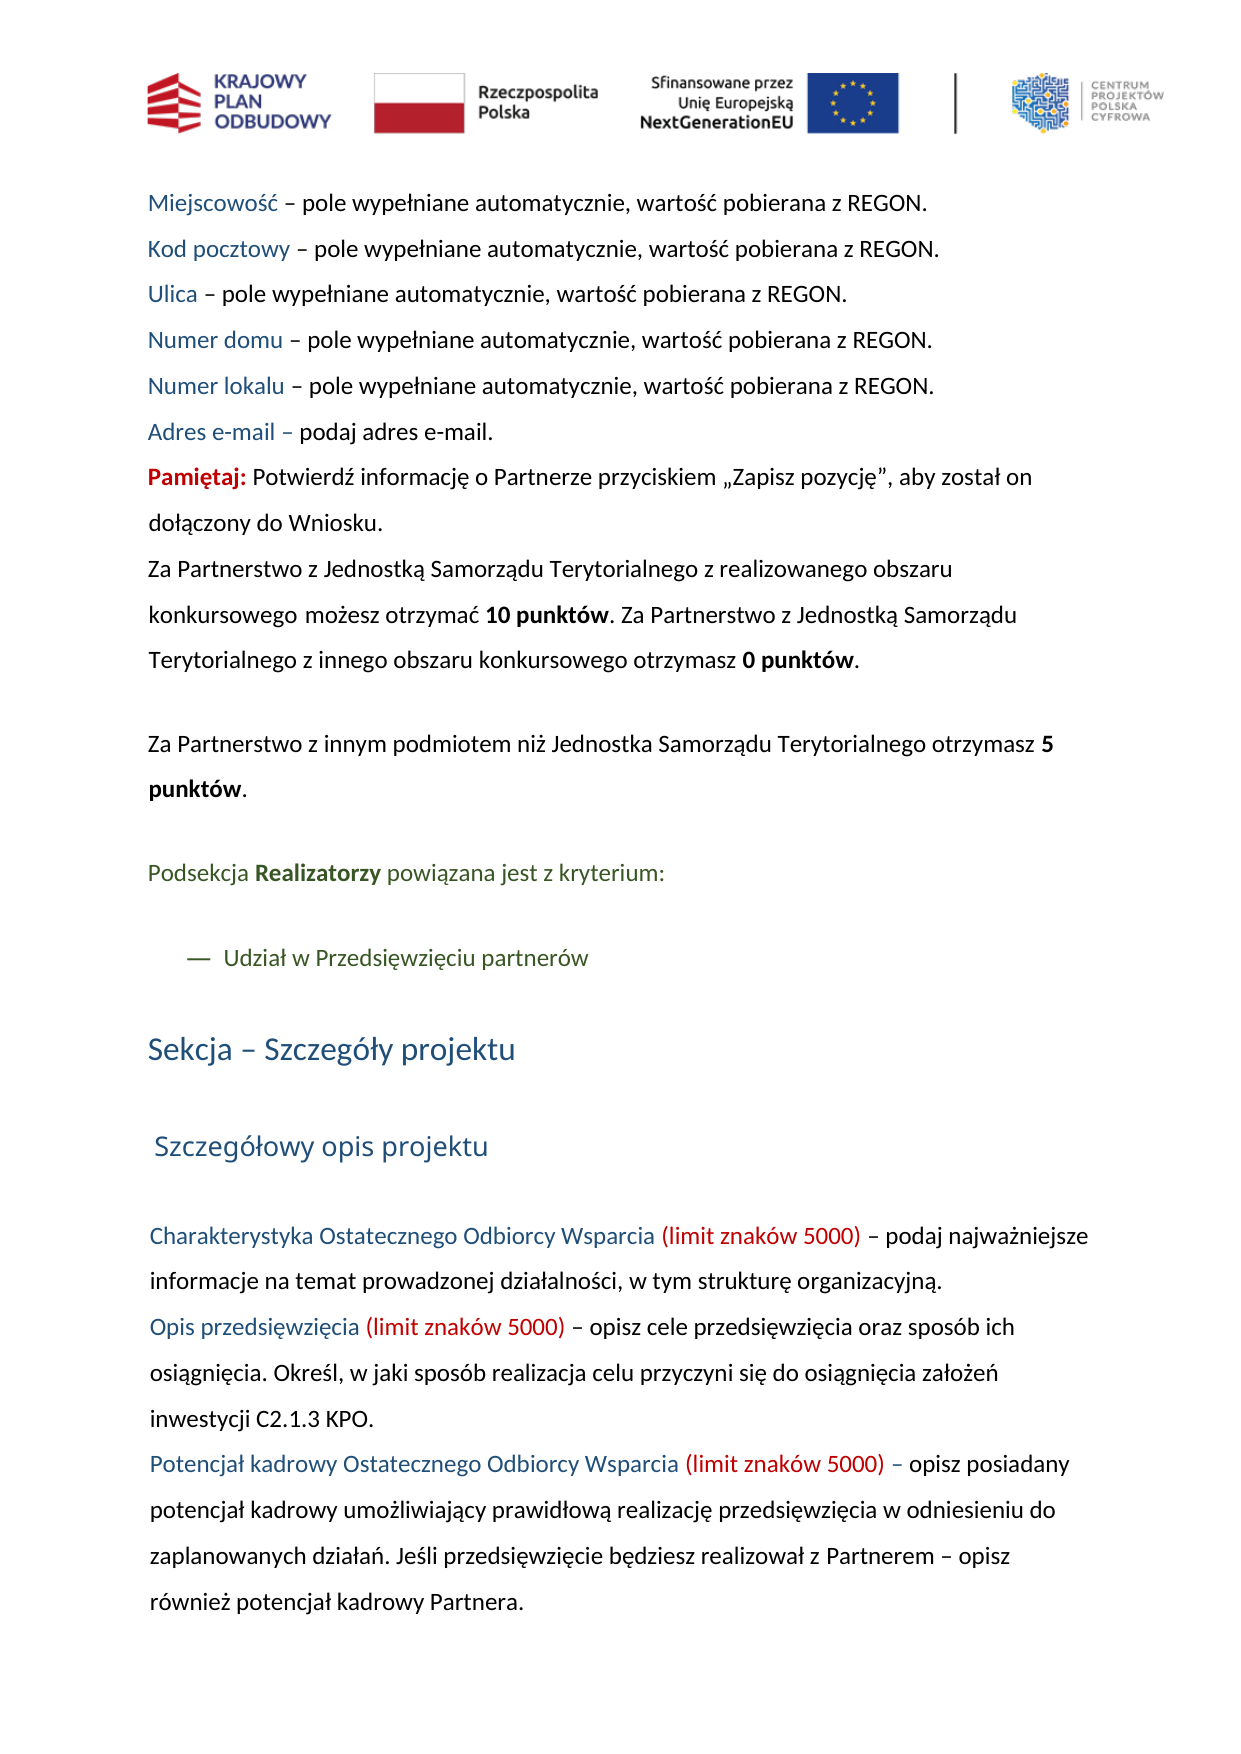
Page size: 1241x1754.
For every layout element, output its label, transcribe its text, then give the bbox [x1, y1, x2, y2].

text Za Partnerstwo z innym podmiotem niż Jednostka Samorządu Terytorialnego otrzymasz 5 punktów. [148, 728, 1096, 804]
text Miejscowość – pole wypełniane automatycznie, wartość pobierana z REGON. [148, 187, 1096, 218]
list Udział w Przedsięwzięciu partnerów [186, 940, 1096, 974]
text Numer domu – pole wypełniane automatycznie, wartość pobierana z REGON. [148, 324, 1096, 355]
text Opis przedsięwzięcia (limit znaków 5000) – opisz cele przedsięwzięcia oraz sposób ich osiągnięcia. Określ, w jaki sposób realizacja celu przyczyni się do osiągnięcia założeń inwestycji C2.1.3 KPO. [149, 1311, 1094, 1433]
text Kod pocztowy – pole wypełniane automatycznie, wartość pobierana z REGON. [148, 233, 1096, 263]
text Numer lokalu – pole wypełniane automatycznie, wartość pobierana z REGON. [148, 370, 1096, 401]
subtitle Sekcja – Szczegóły projektu [148, 1028, 1096, 1069]
text Podsekcja Realizatorzy powiązana jest z kryterium: [148, 857, 1096, 887]
text Ulica – pole wypełniane automatycznie, wartość pobierana z REGON. [148, 279, 1096, 309]
text Potencjał kadrowy Ostatecznego Odbiorcy Wsparcia (limit znaków 5000) – opisz posiadany potencjał kadrowy umożliwiający prawidłową realizację przedsięwzięcia w odniesieniu do zaplanowanych działań. Jeśli przedsięwzięcie będziesz realizował z Partnerem – opisz również potencjał kadrowy Partnera. [149, 1448, 1094, 1616]
text Adres e-mail – podaj adres e-mail. [148, 416, 1096, 446]
text Charakterystyka Ostatecznego Odbiorcy Wsparcia (limit znaków 5000) – podaj najważniejsze informacje na temat prowadzonej działalności, w tym strukturę organizacyjną. [149, 1220, 1094, 1296]
text Pamiętaj: Potwierdź informację o Partnerze przyciskiem „Zapisz pozycję”, aby został on dołączony do Wniosku. [148, 462, 1096, 538]
picture [147, 73, 1164, 134]
subtitle Szczegółowy opis projektu [148, 1127, 1096, 1164]
text Za Partnerstwo z Jednostką Samorządu Terytorialnego z realizowanego obszaru konkursowego możesz otrzymać 10 punktów. Za Partnerstwo z Jednostką Samorządu Terytorialnego z innego obszaru konkursowego otrzymasz 0 punktów. [148, 553, 1096, 675]
